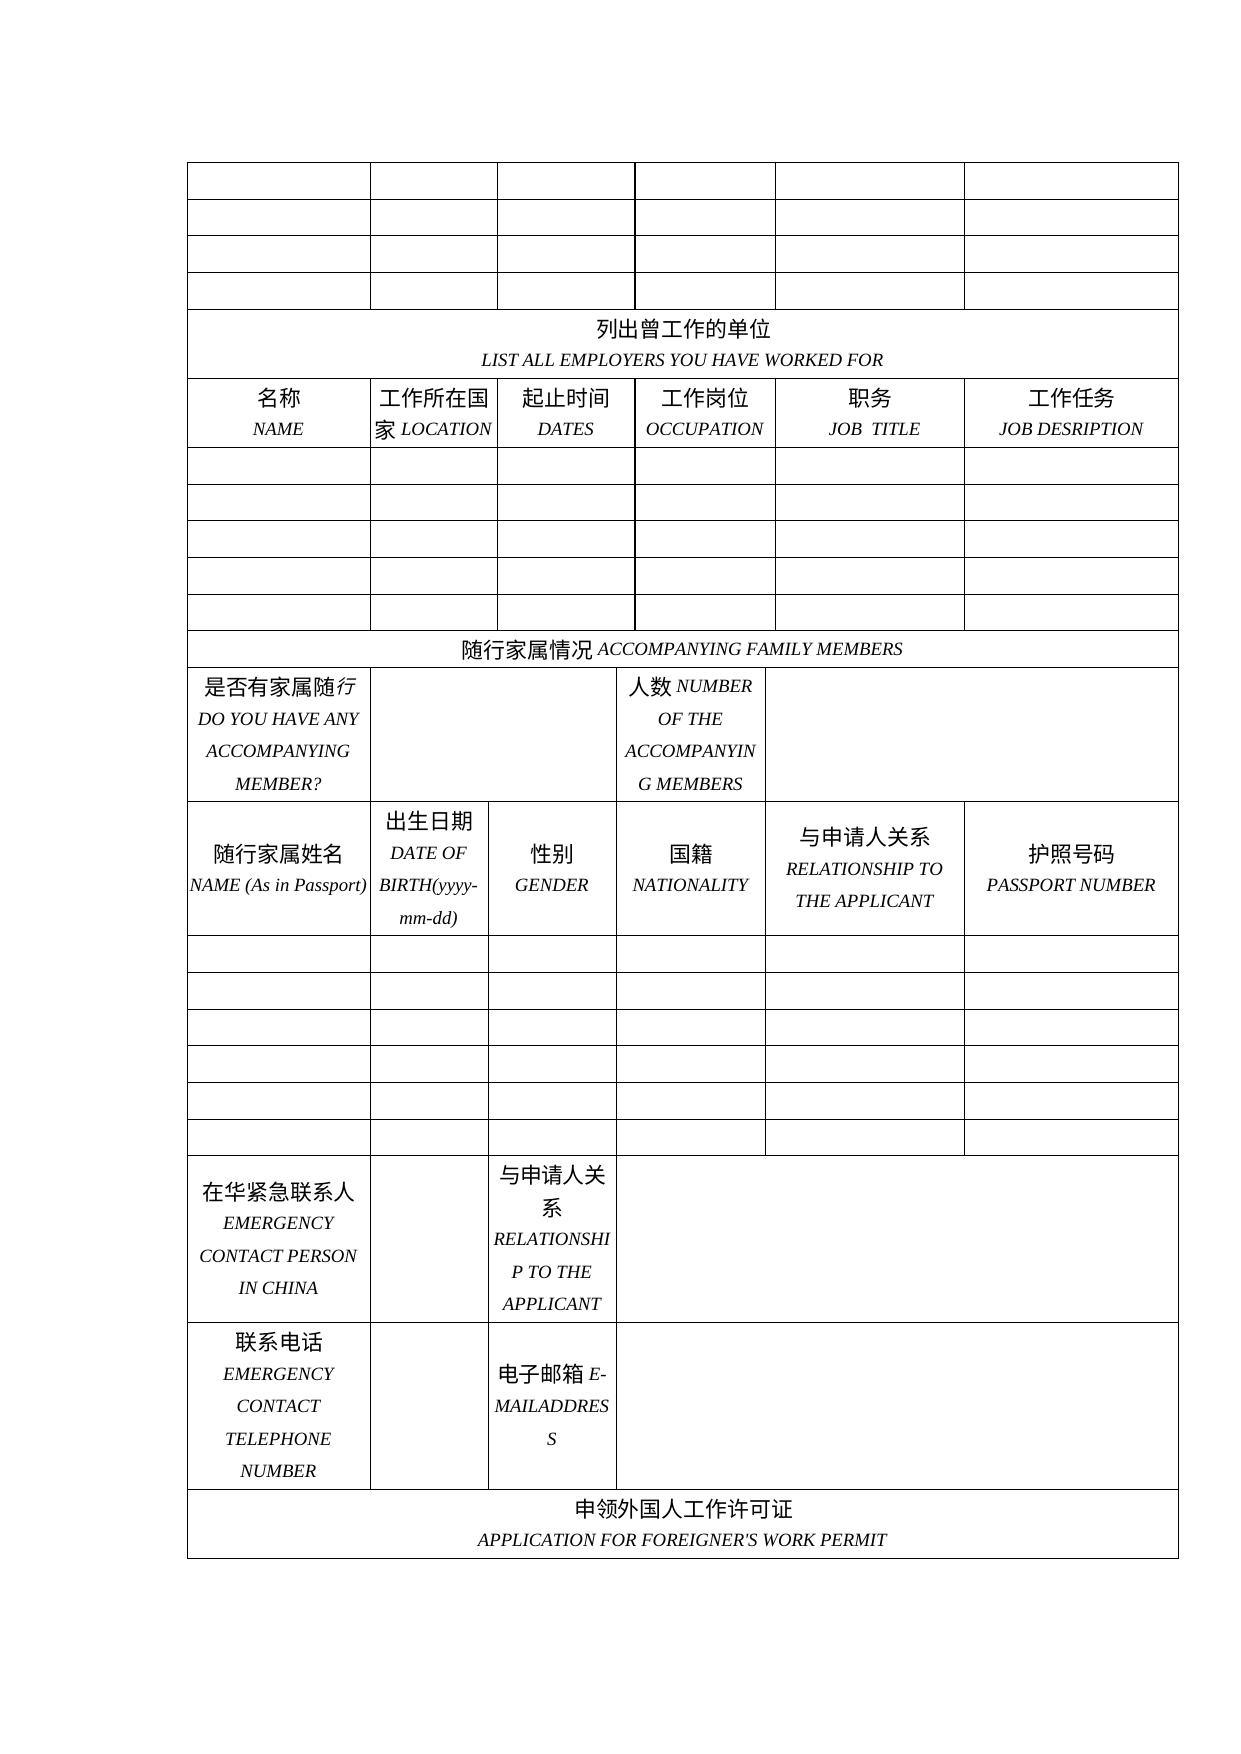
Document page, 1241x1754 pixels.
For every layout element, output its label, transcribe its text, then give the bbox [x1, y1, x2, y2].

table_cell [636, 485, 775, 520]
table_cell [188, 200, 370, 235]
table_cell [965, 448, 1178, 484]
table_cell [188, 236, 370, 272]
table_cell [371, 973, 488, 1009]
table_cell [766, 1046, 964, 1082]
table_cell [188, 485, 370, 520]
table_cell [766, 973, 964, 1009]
table_cell [636, 448, 775, 484]
table_cell [965, 1046, 1178, 1082]
table_cell [498, 595, 634, 630]
table_cell [636, 163, 775, 199]
table_cell [371, 1046, 488, 1082]
table_cell [965, 273, 1178, 309]
table_cell [371, 558, 497, 594]
table_cell [188, 448, 370, 484]
table_cell [489, 1120, 616, 1155]
table_cell [636, 558, 775, 594]
table_cell [371, 163, 497, 199]
table_cell [188, 163, 370, 199]
table_cell [965, 1083, 1178, 1119]
table_cell [617, 973, 765, 1009]
table_cell 人数NUMBER OF THE ACCOMPANYING MEMBERS [617, 668, 765, 801]
table_cell [617, 936, 765, 972]
table_cell [965, 521, 1178, 557]
table_cell [766, 936, 964, 972]
table_cell [776, 448, 964, 484]
table_cell 联系电话EMERGENCY CONTACT TELEPHONE NUMBER [188, 1323, 370, 1489]
table_cell [371, 1120, 488, 1155]
table_cell 随行家属情况 ACCOMPANYING FAMILY MEMBERS [188, 631, 1178, 667]
table_cell [617, 1120, 765, 1155]
table_cell 国籍 NATIONALITY [617, 802, 765, 935]
table_cell [371, 1323, 488, 1489]
table_cell [371, 448, 497, 484]
table_cell [636, 236, 775, 272]
table_cell [766, 668, 965, 801]
table_cell 随行家属姓名 NAME (As in Passport) [188, 802, 370, 935]
table_cell 与申请人关系RELATIONSHIP TO THE APPLICANT [489, 1156, 616, 1322]
table_cell [965, 973, 1178, 1009]
table_cell [188, 973, 370, 1009]
table_cell 名称 NAME [188, 379, 370, 447]
table_cell [617, 1323, 1178, 1489]
table_cell [965, 668, 1178, 801]
table_cell [188, 1083, 370, 1119]
table_cell [965, 936, 1178, 972]
table_cell [776, 558, 964, 594]
table_cell [617, 1046, 765, 1082]
table_cell 工作岗位OCCUPATION [636, 379, 775, 447]
table_cell [188, 273, 370, 309]
table_cell [188, 1120, 370, 1155]
table_cell [617, 1083, 765, 1119]
table_cell [188, 595, 370, 630]
table_cell [965, 163, 1178, 199]
table_cell [617, 1156, 1178, 1322]
table_cell [965, 1120, 1178, 1155]
table_cell [498, 163, 634, 199]
table_cell [636, 200, 775, 235]
table_cell [498, 521, 634, 557]
table_cell 与申请人关系 RELATIONSHIP TO THE APPLICANT [766, 802, 964, 935]
table_cell [371, 1083, 488, 1119]
table_cell [776, 200, 964, 235]
table_cell 职务 JOB TITLE [776, 379, 964, 447]
table_cell [498, 485, 634, 520]
table_cell 在华紧急联系人EMERGENCY CONTACT PERSON IN CHINA [188, 1156, 370, 1322]
table_cell [489, 936, 616, 972]
table_cell [498, 448, 634, 484]
table_cell 工作任务 JOB DESRIPTION [965, 379, 1178, 447]
table_cell [371, 521, 497, 557]
table_cell [776, 236, 964, 272]
table_cell [965, 236, 1178, 272]
table_cell [766, 1120, 964, 1155]
table_cell [965, 595, 1178, 630]
table_cell [188, 1010, 370, 1045]
table_cell [188, 936, 370, 972]
table_cell [776, 273, 964, 309]
table_cell [371, 200, 497, 235]
table_cell [766, 1083, 964, 1119]
table_cell [188, 1046, 370, 1082]
table_cell [489, 1010, 616, 1045]
table_cell [188, 558, 370, 594]
table_cell [636, 273, 775, 309]
table_cell [498, 273, 634, 309]
table_cell [636, 521, 775, 557]
table_cell [965, 558, 1178, 594]
table_cell 是否有家属随行DO YOU HAVE ANY ACCOMPANYING MEMBER? [188, 668, 370, 801]
table_cell [498, 236, 634, 272]
table_cell [371, 485, 497, 520]
table_cell 起止时间 DATES [498, 379, 634, 447]
table_cell [776, 485, 964, 520]
table_cell 申领外国人工作许可证 APPLICATION FOR FOREIGNER'S WORK PERMIT [188, 1490, 1178, 1558]
table_cell [766, 1010, 964, 1045]
table_cell [965, 485, 1178, 520]
table_cell 出生日期 DATE OF BIRTH(yyyy-mm-dd) [371, 802, 488, 935]
table_cell [371, 595, 497, 630]
table_cell [489, 973, 616, 1009]
table_cell [776, 595, 964, 630]
table_cell [371, 1156, 488, 1322]
table_cell [965, 200, 1178, 235]
table_cell [498, 558, 634, 594]
table_cell [371, 668, 616, 801]
table_cell [776, 521, 964, 557]
table_cell 列出曾工作的单位 LIST ALL EMPLOYERS YOU HAVE WORKED FOR [188, 310, 1178, 378]
table_cell [371, 936, 488, 972]
table_cell [371, 273, 497, 309]
table_cell [965, 1010, 1178, 1045]
table_cell 电子邮箱E-MAILADDRESS [489, 1323, 616, 1489]
table_cell [188, 521, 370, 557]
table_cell [498, 200, 634, 235]
table_cell 工作所在国家LOCATION [371, 379, 497, 447]
table_cell [489, 1083, 616, 1119]
table_cell [636, 595, 775, 630]
table_cell 性别 GENDER [489, 802, 616, 935]
table_cell 护照号码 PASSPORT NUMBER [965, 802, 1178, 935]
table_cell [371, 1010, 488, 1045]
table_cell [489, 1046, 616, 1082]
table_cell [371, 236, 497, 272]
table_cell [776, 163, 964, 199]
table_cell [617, 1010, 765, 1045]
